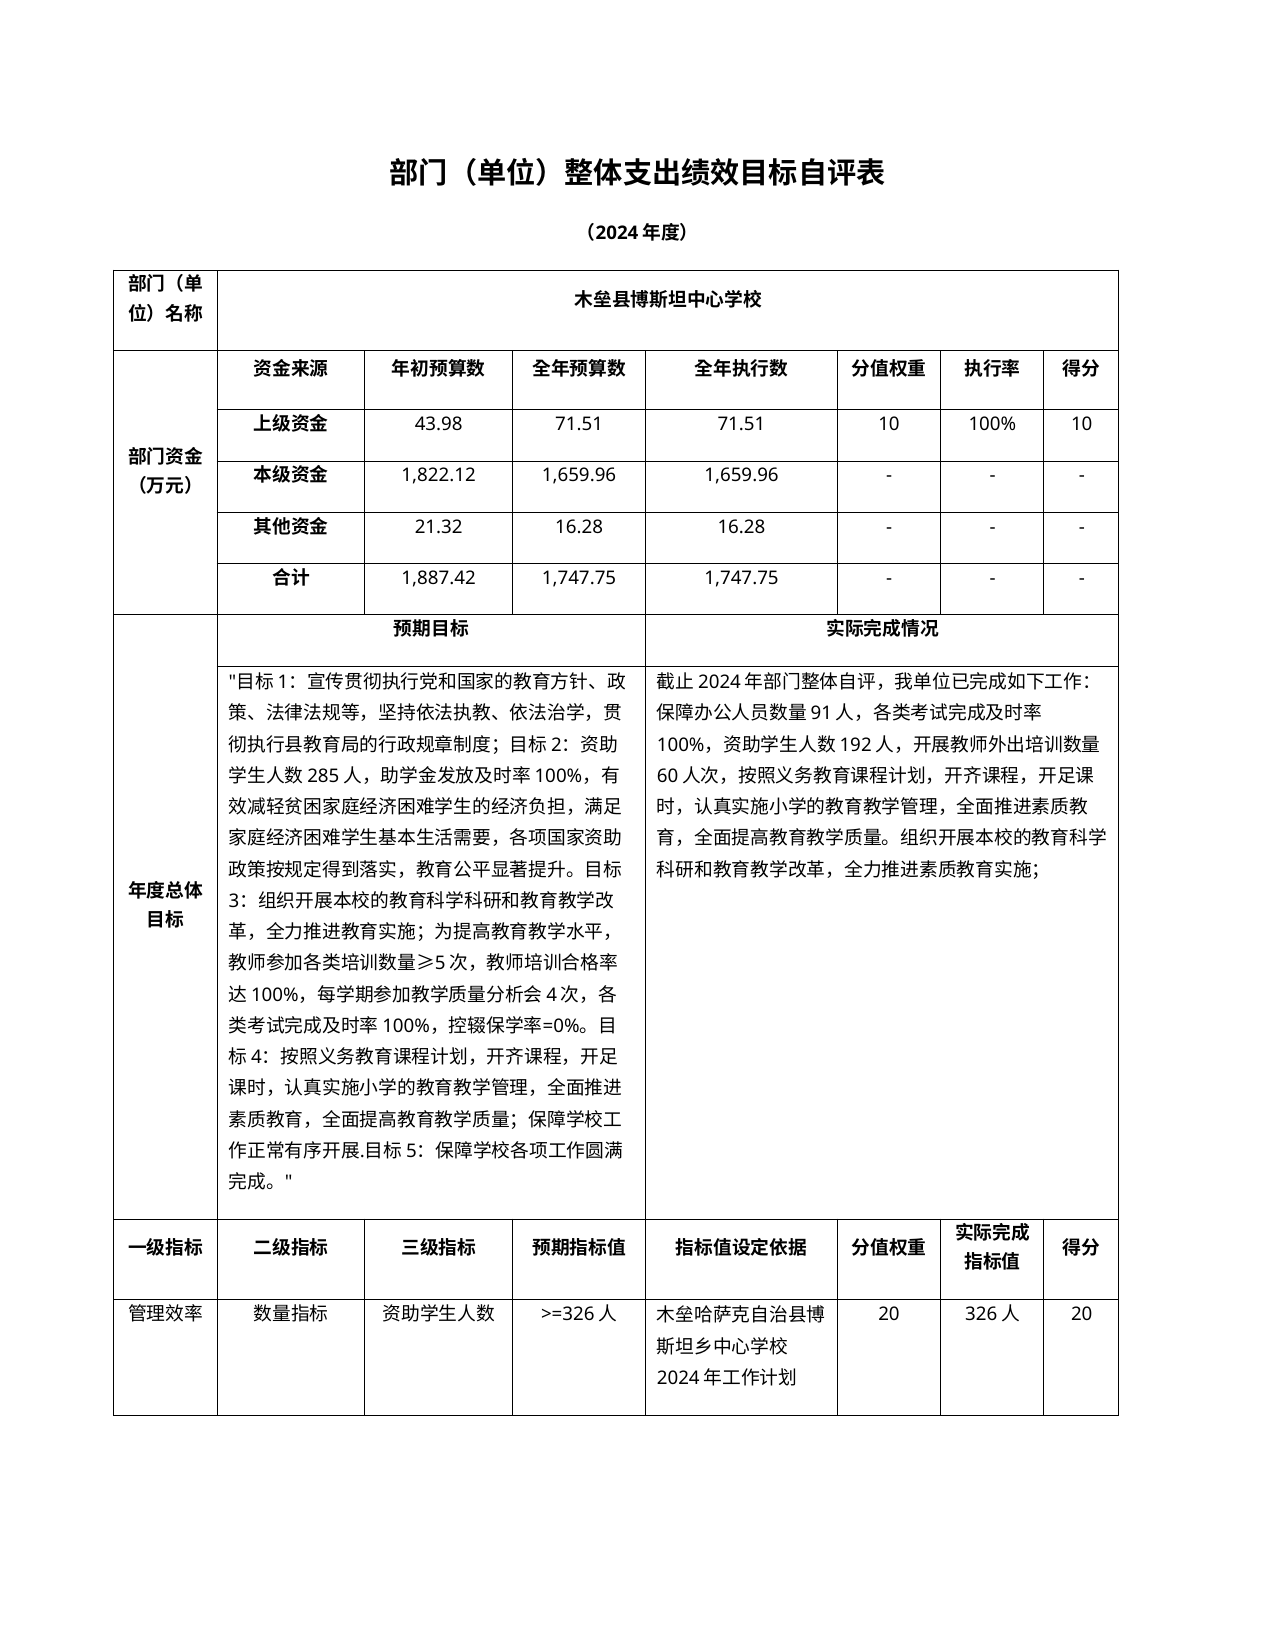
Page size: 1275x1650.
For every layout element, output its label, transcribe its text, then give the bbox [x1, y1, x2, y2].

table_cell 截止2024年部门整体自评，我单位已完成如下工作：保障办公人员数量91人，各类考试完成及时率100%，资助学生人数192人，开展教师外出培训数量60人次，按照义务教育课程计划，开齐课程，开足课时，认真实施小学的教育教学管理，全面推进素质教育，全面提高教育教学质量。组织开展本校的教育科学科研和教育教学改革，全力推进素质教育实施； [646, 667, 1118, 1218]
table_cell 管理效率 [114, 1300, 217, 1414]
table_cell 71.51 [646, 410, 837, 461]
table_cell 一级指标 [114, 1220, 217, 1299]
table_cell - [1044, 513, 1118, 563]
table_cell 分值权重 [838, 351, 940, 409]
table_cell 1,822.12 [365, 462, 512, 512]
table_cell 全年执行数 [646, 351, 837, 409]
table_cell - [838, 513, 940, 563]
table_cell 执行率 [941, 351, 1043, 409]
table_cell 指标值设定依据 [646, 1220, 837, 1299]
table_cell 全年预算数 [513, 351, 645, 409]
table_cell 10 [1044, 410, 1118, 461]
table_cell 得分 [1044, 1220, 1118, 1299]
table_cell - [838, 564, 940, 614]
table_cell 1,747.75 [513, 564, 645, 614]
table_cell 43.98 [365, 410, 512, 461]
table_cell 16.28 [513, 513, 645, 563]
table_cell 资助学生人数 [365, 1300, 512, 1414]
table_header 部门（单位）名称 [114, 271, 217, 350]
table_cell 实际完成情况 [646, 615, 1118, 666]
table_cell 71.51 [513, 410, 645, 461]
table_cell 数量指标 [218, 1300, 364, 1414]
table_cell 二级指标 [218, 1220, 364, 1299]
table_cell - [941, 564, 1043, 614]
table_cell 部门资金（万元） [114, 351, 217, 614]
table_cell 年度总体目标 [114, 615, 217, 1218]
table_cell 合计 [218, 564, 364, 614]
table_cell 三级指标 [365, 1220, 512, 1299]
table_cell 分值权重 [838, 1220, 940, 1299]
table_cell 10 [838, 410, 940, 461]
table_cell >=326人 [513, 1300, 645, 1414]
text （2024年度） [187, 219, 1087, 245]
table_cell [646, 1300, 837, 1414]
table_cell 16.28 [646, 513, 837, 563]
table_cell 年初预算数 [365, 351, 512, 409]
table_cell 得分 [1044, 351, 1118, 409]
table_cell 1,887.42 [365, 564, 512, 614]
table_cell - [1044, 462, 1118, 512]
table_cell 其他资金 [218, 513, 364, 563]
table_cell 1,659.96 [646, 462, 837, 512]
table_cell 1,747.75 [646, 564, 837, 614]
text 部门（单位）整体支出绩效目标自评表 [187, 150, 1087, 192]
table_cell "目标1：宣传贯彻执行党和国家的教育方针、政策、法律法规等，坚持依法执教、依法治学，贯彻执行县教育局的行政规章制度；目标2：资助学生人数285人，助学金发放及时率100%，有效减轻贫困家庭经济困难学生的经济负担，满足家庭经济困难学生基本生活需要，各项国家资助政策按规定得到落实，教育公平显著提升。目标3：组织开展本校的教育科学科研和教育教学改革，全力推进教育实施；为提高教育教学水平，教师参加各类培训数量≥5次，教师培训合格率达100%，每学期参加教学质量分析会4次，各类考试完成及时率100%，控辍保学率=0%。目标4：按照义务教育课程计划，开齐课程，开足课时，认真实施小学的教育教学管理，全面推进素质教育，全面提高教育教学质量；保障学校工作正常有序开展.目标5：保障学校各项工作圆满完成。" [218, 667, 645, 1218]
table_cell 20 [1044, 1300, 1118, 1414]
table_cell 预期目标 [218, 615, 645, 666]
table_cell 上级资金 [218, 410, 364, 461]
table_cell - [1044, 564, 1118, 614]
table_cell 本级资金 [218, 462, 364, 512]
table_cell 21.32 [365, 513, 512, 563]
table_cell - [941, 462, 1043, 512]
table_cell - [838, 462, 940, 512]
table_cell 20 [838, 1300, 940, 1414]
table_cell 1,659.96 [513, 462, 645, 512]
table_cell 资金来源 [218, 351, 364, 409]
table_cell 实际完成指标值 [941, 1220, 1043, 1299]
table_cell - [941, 513, 1043, 563]
table_cell 预期指标值 [513, 1220, 645, 1299]
table_cell 100% [941, 410, 1043, 461]
table_header 木垒县博斯坦中心学校 [218, 271, 1118, 350]
table_cell 326人 [941, 1300, 1043, 1414]
